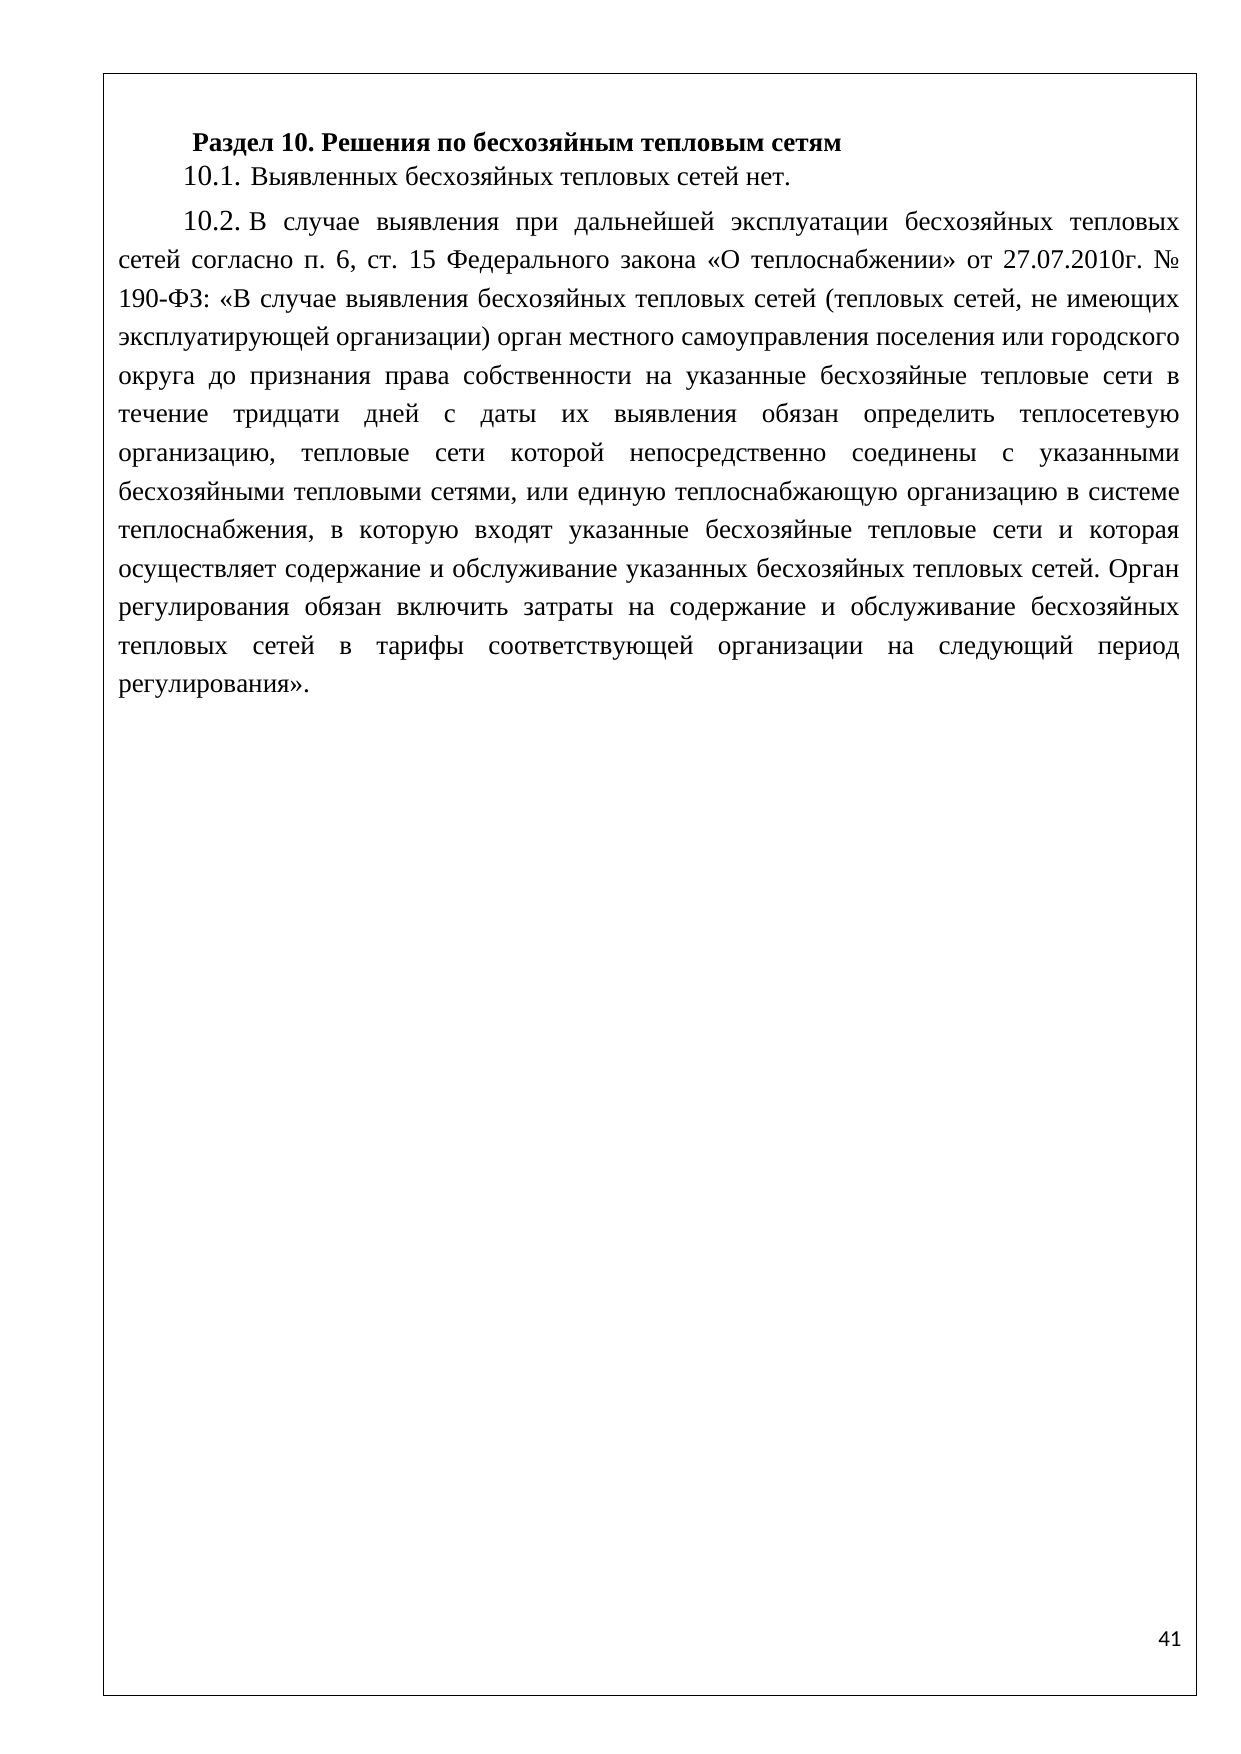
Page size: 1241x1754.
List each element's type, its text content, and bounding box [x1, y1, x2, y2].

subtitle Раздел 10. Решения по бесхозяйным тепловым сетям [118, 126, 1181, 157]
list В случае выявления при дальнейшей эксплуатации бесхозяйных тепловых сетей согласно п. 6, ст. 15 Федерального закона «О теплоснабжении» от 27.07.2010г. № 190-ФЗ: «В случае выявления бесхозяйных тепловых сетей (тепловых сетей, не имеющих эксплуатирующей организации) орган местного самоуправления поселения или городского округа до признания права собственности на указанные бесхозяйные тепловые сети в течение тридцати дней с даты их выявления обязан определить теплосетевую организацию, тепловые сети которой непосредственно соединены с указанными бесхозяйными тепловыми сетями, или единую теплоснабжающую организацию в системе теплоснабжения, в которую входят указанные бесхозяйные тепловые сети и которая осуществляет содержание и обслуживание указанных бесхозяйных тепловых сетей. Орган регулирования обязан включить затраты на содержание и обслуживание бесхозяйных тепловых сетей в тарифы соответствующей организации на следующий период регулирования». [118, 199, 1181, 700]
list Выявленных бесхозяйных тепловых сетей нет. [118, 162, 1181, 191]
